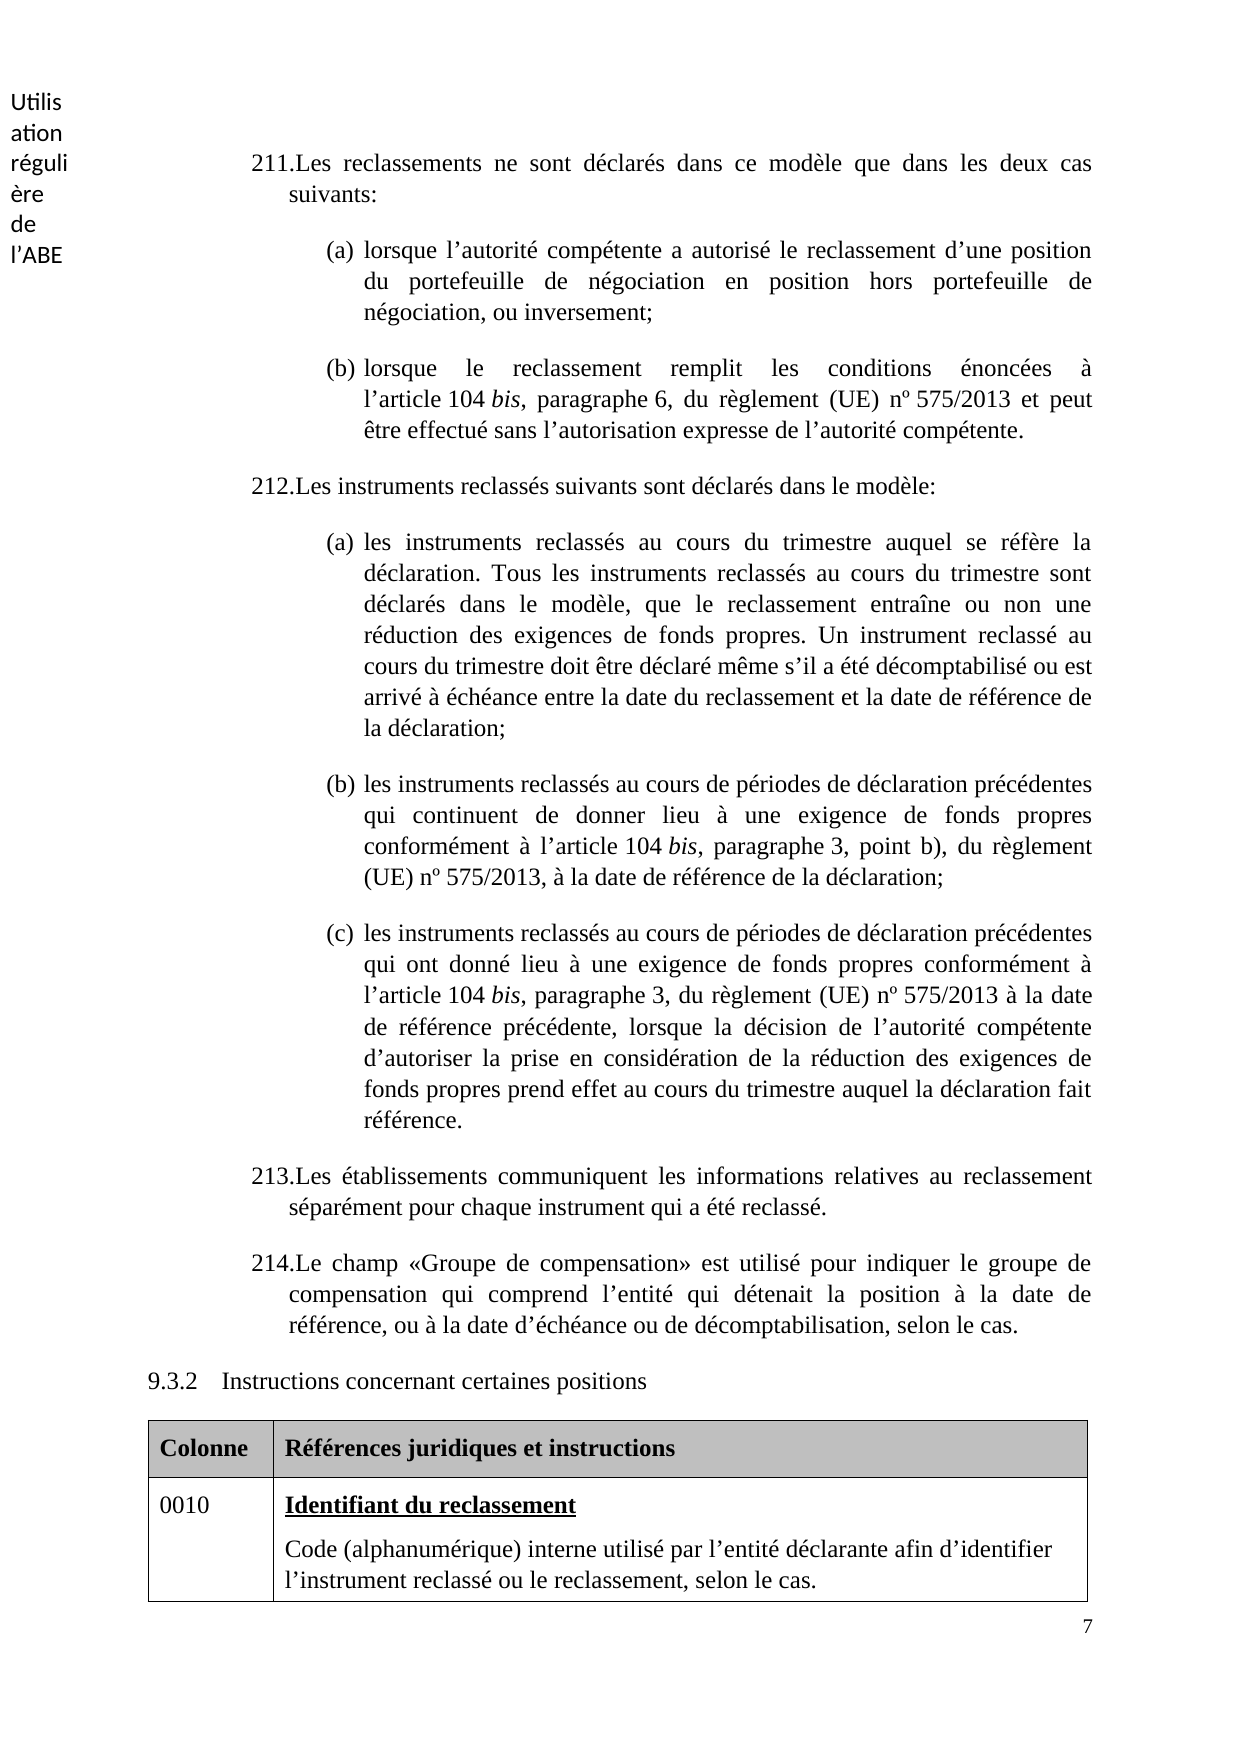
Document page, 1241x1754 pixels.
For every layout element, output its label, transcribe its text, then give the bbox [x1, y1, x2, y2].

list lorsque le reclassement remplit les conditions énoncées à l’article 104 bis, paragraphe 6, du règlement (UE) nº 575/2013 et peut être effectué sans l’autorisation expresse de l’autorité compétente. [326, 353, 1093, 444]
list Le champ «Groupe de compensation» est utilisé pour indiquer le groupe de compensation qui comprend l’entité qui détenait la position à la date de référence, ou à la date d’échéance ou de décomptabilisation, selon le cas. [251, 1248, 1093, 1339]
table_header Références juridiques et instructions [274, 1421, 1087, 1477]
list les instruments reclassés au cours de périodes de déclaration précédentes qui ont donné lieu à une exigence de fonds propres conformément à l’article 104 bis, paragraphe 3, du règlement (UE) nº 575/2013 à la date de référence précédente, lorsque la décision de l’autorité compétente d’autoriser la prise en considération de la réduction des exigences de fonds propres prend effet au cours du trimestre auquel la déclaration fait référence. [326, 918, 1093, 1133]
list 9.3.2 Instructions concernant certaines positions [148, 1366, 1093, 1395]
list les instruments reclassés au cours de périodes de déclaration précédentes qui continuent de donner lieu à une exigence de fonds propres conformément à l’article 104 bis, paragraphe 3, point b), du règlement (UE) nº 575/2013, à la date de référence de la déclaration; [326, 769, 1093, 891]
list les instruments reclassés au cours du trimestre auquel se réfère la déclaration. Tous les instruments reclassés au cours du trimestre sont déclarés dans le modèle, que le reclassement entraîne ou non une réduction des exigences de fonds propres. Un instrument reclassé au cours du trimestre doit être déclaré même s’il a été décomptabilisé ou est arrivé à échéance entre la date du reclassement et la date de référence de la déclaration; [326, 527, 1093, 742]
table_cell 0010 [149, 1478, 273, 1601]
list lorsque l’autorité compétente a autorisé le reclassement d’une position du portefeuille de négociation en position hors portefeuille de négociation, ou inversement; [326, 235, 1093, 326]
list Les instruments reclassés suivants sont déclarés dans le modèle: [251, 471, 1093, 500]
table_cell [274, 1478, 1087, 1601]
list Les reclassements ne sont déclarés dans ce modèle que dans les deux cas suivants: [251, 148, 1093, 207]
table_header Colonne [149, 1421, 273, 1477]
list Les établissements communiquent les informations relatives au reclassement séparément pour chaque instrument qui a été reclassé. [251, 1161, 1093, 1221]
